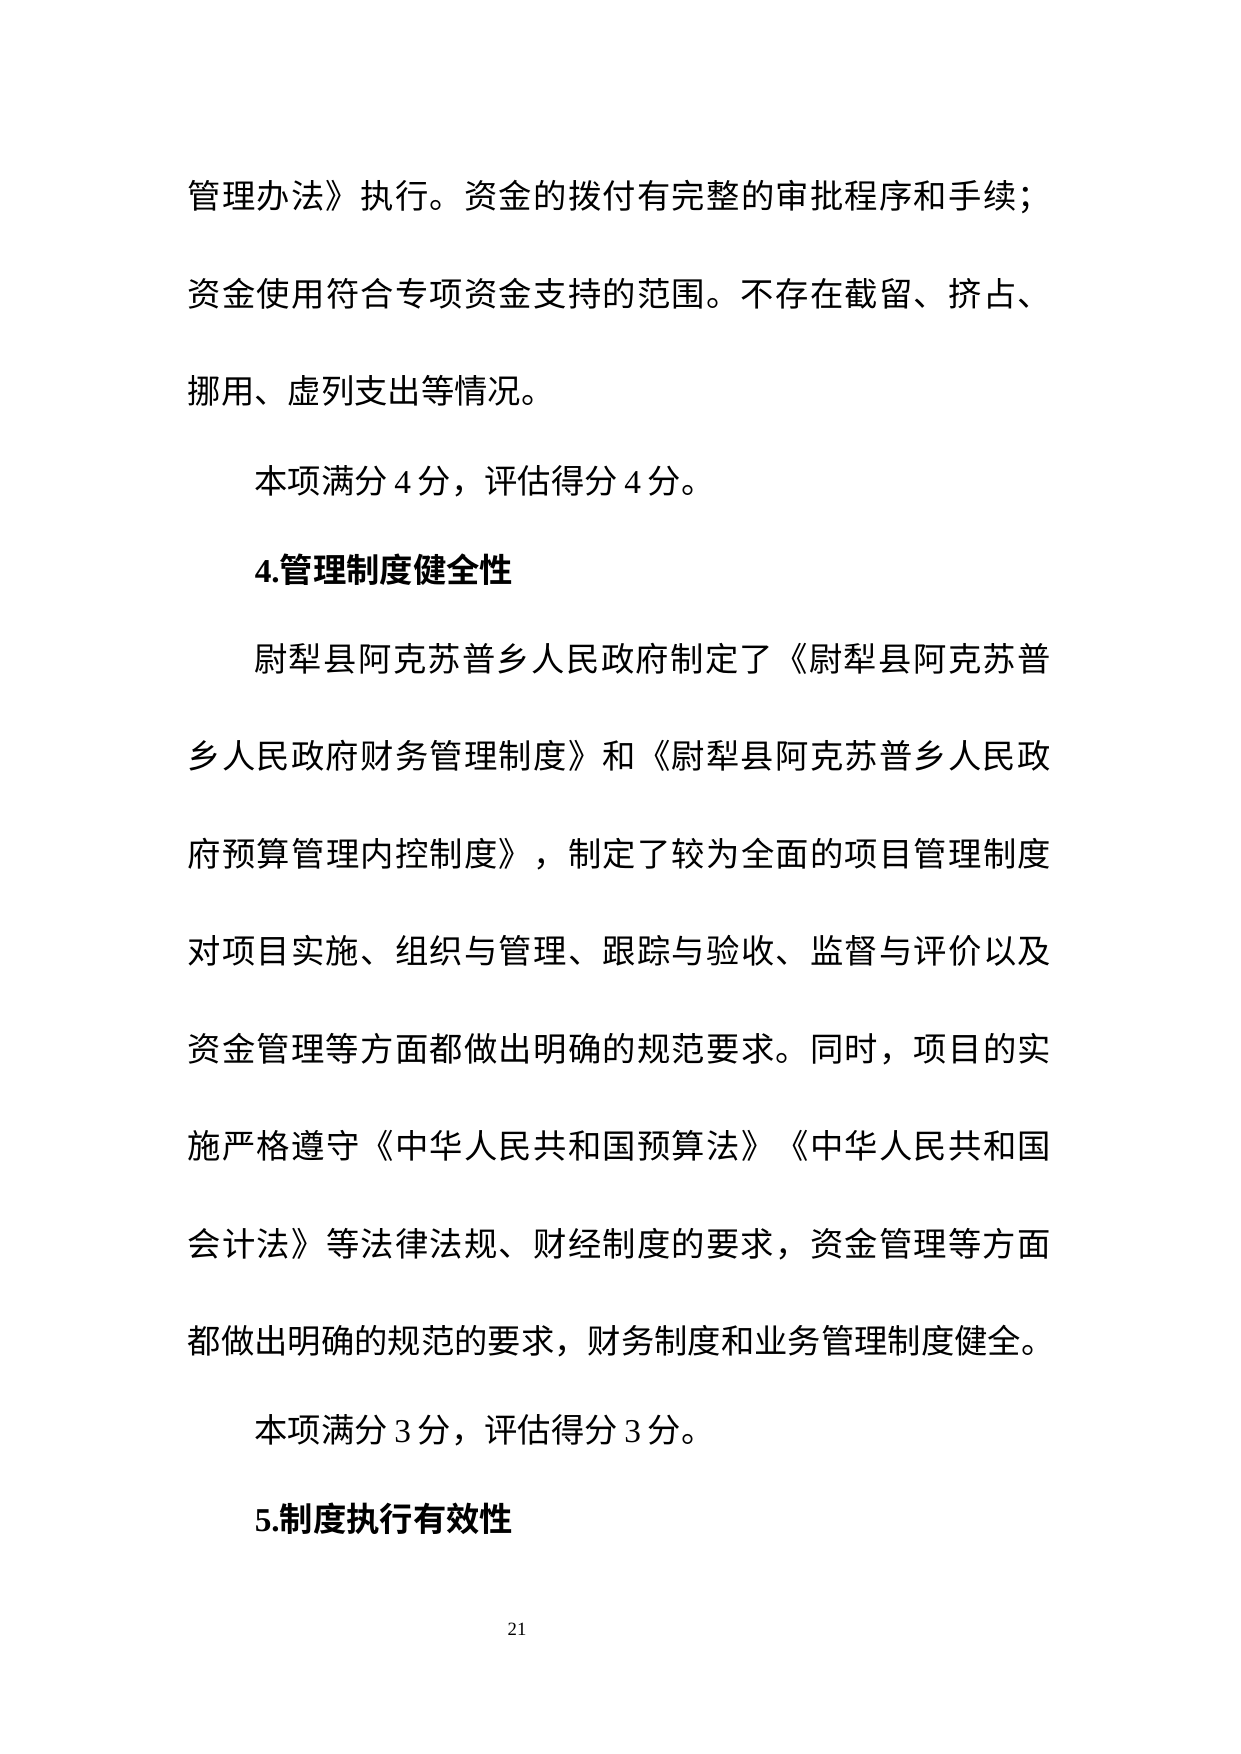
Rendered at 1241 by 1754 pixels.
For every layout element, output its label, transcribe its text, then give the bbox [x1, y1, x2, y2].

text 5.制度执行有效性 [187, 1485, 1053, 1550]
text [187, 162, 1053, 422]
text 4.管理制度健全性 [187, 535, 1053, 600]
text 本项满分4分，评估得分4分。 [187, 446, 1053, 511]
text 尉犁县阿克苏普乡人民政府制定了《尉犁县阿克苏普乡人民政府财务管理制度》和《尉犁县阿克苏普乡人民政府预算管理内控制度》，制定了较为全面的项目管理制度，对项目实施、组织与管理、跟踪与验收、监督与评价以及资金管理等方面都做出明确的规范要求。同时，项目的实施严格遵守《中华人民共和国预算法》《中华人民共和国会计法》等法律法规、财经制度的要求，资金管理等方面都做出明确的规范的要求，财务制度和业务管理制度健全。 [187, 624, 1053, 1372]
text 本项满分3分，评估得分3分。 [187, 1396, 1053, 1461]
